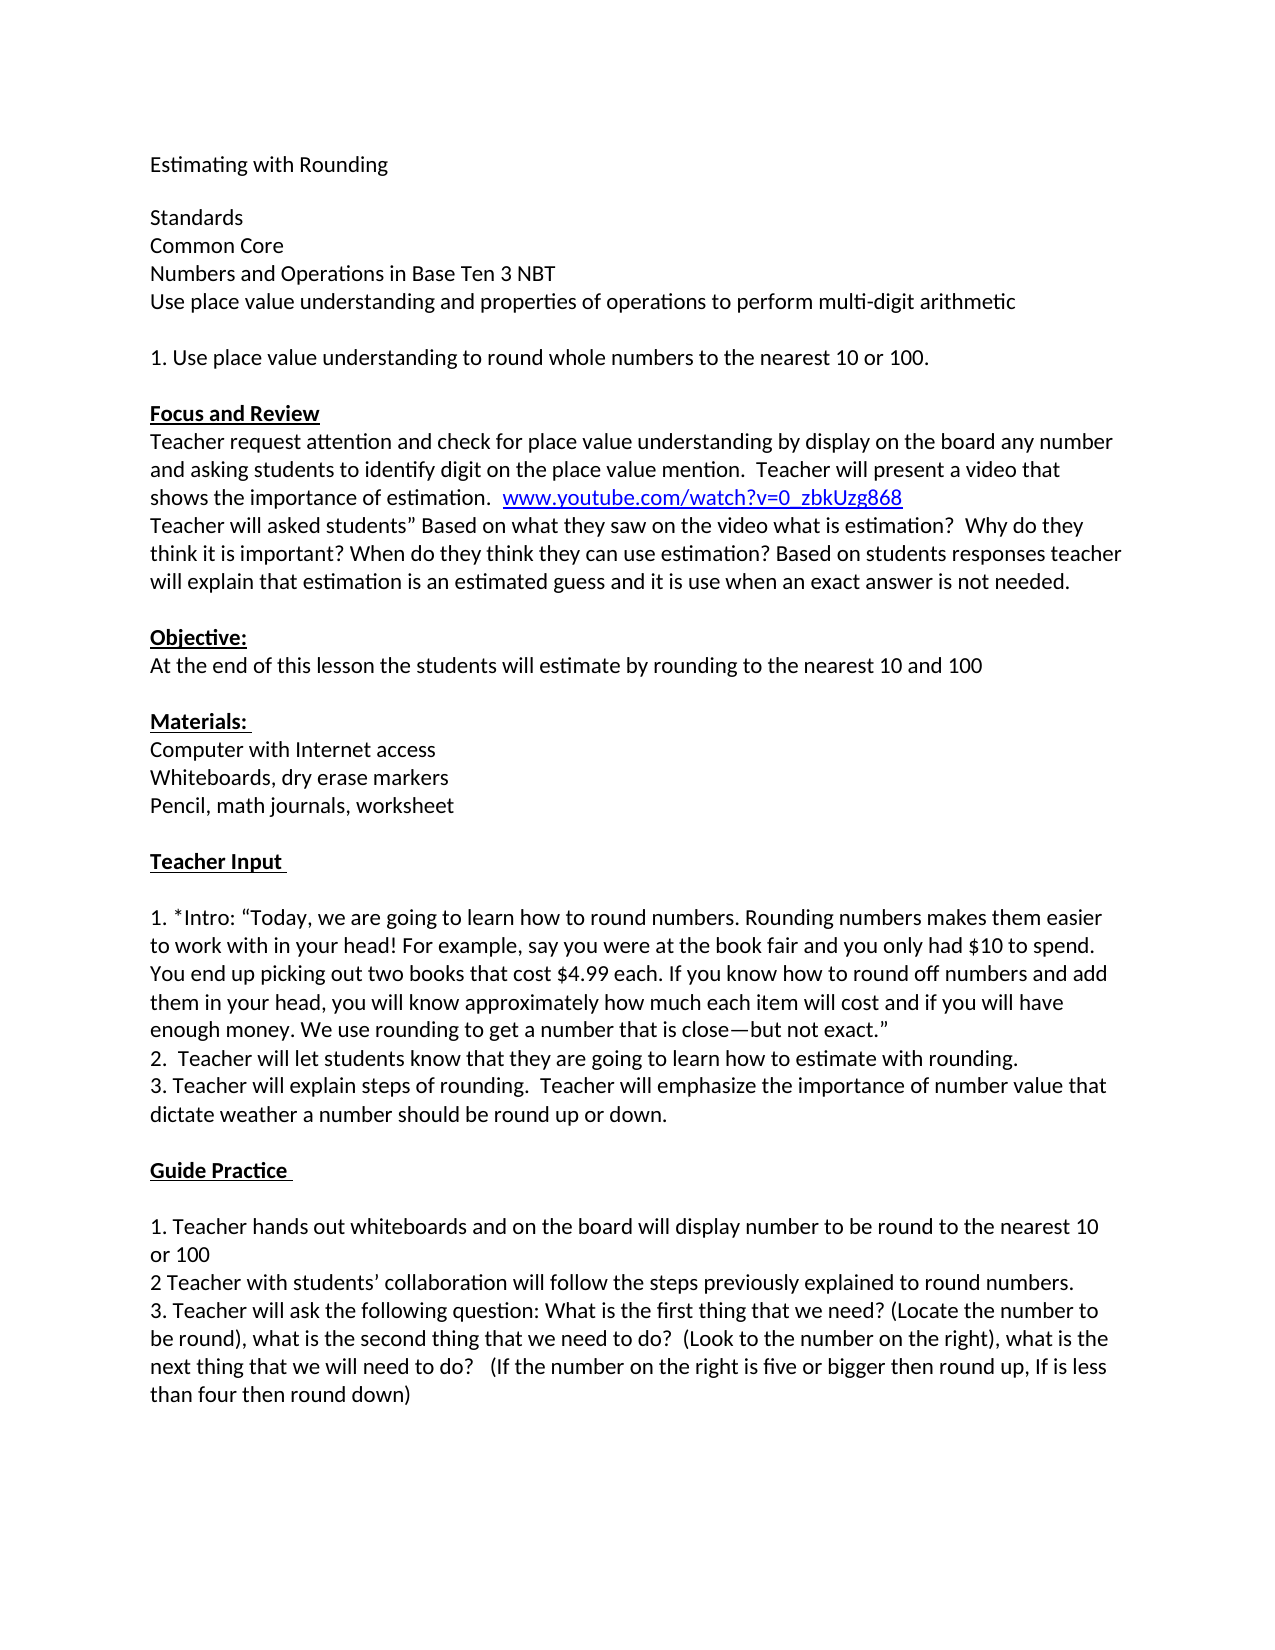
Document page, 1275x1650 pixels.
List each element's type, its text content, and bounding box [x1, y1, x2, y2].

text Use place value understanding and properties of operations to perform multi-digit arithmetic [150, 287, 1125, 315]
text Whiteboards, dry erase markers [150, 763, 1125, 791]
text Guide Practice [150, 1156, 1125, 1184]
text 3. Teacher will ask the following question: What is the first thing that we need? (Locate the number to be round), what is the second thing that we need to do? (Look to the number on the right), what is the next thing that we will need to do? (If the number on the right is five or bigger then round up, If is less than four then round down) [150, 1296, 1125, 1408]
text 2. Teacher will let students know that they are going to learn how to estimate with rounding. [150, 1044, 1125, 1072]
text Teacher Input [150, 847, 1125, 876]
text Teacher will asked students” Based on what they saw on the video what is estimation? Why do they think it is important? When do they think they can use estimation? Based on students responses teacher will explain that estimation is an estimated guess and it is use when an exact answer is not needed. [150, 511, 1125, 595]
text Teacher request attention and check for place value understanding by display on the board any number and asking students to identify digit on the place value mention. Teacher will present a video that shows the importance of estimation. www.youtube.com/watch?v=0_zbkUzg868 [150, 427, 1125, 511]
text 2 Teacher with students’ collaboration will follow the steps previously explained to round numbers. [150, 1268, 1125, 1296]
text 1. *Intro: “Today, we are going to learn how to round numbers. Rounding numbers makes them easier to work with in your head! For example, say you were at the book fair and you only had $10 to spend. You end up picking out two books that cost $4.99 each. If you know how to round off numbers and add them in your head, you will know approximately how much each item will cost and if you will have enough money. We use rounding to get a number that is close—but not exact.” [150, 903, 1125, 1044]
text Pencil, math journals, worksheet [150, 791, 1125, 819]
text Numbers and Operations in Base Ten 3 NBT [150, 259, 1125, 287]
text Focus and Review [150, 399, 1125, 427]
text Estimating with Rounding [150, 150, 1125, 178]
text 3. Teacher will explain steps of rounding. Teacher will emphasize the importance of number value that dictate weather a number should be round up or down. [150, 1072, 1125, 1128]
text 1. Teacher hands out whiteboards and on the board will display number to be round to the nearest 10 or 100 [150, 1212, 1125, 1268]
text Computer with Internet access [150, 735, 1125, 763]
text Materials: [150, 707, 1125, 735]
text Common Core [150, 231, 1125, 259]
text Standards [150, 203, 1125, 231]
text Objective: [150, 623, 1125, 651]
text At the end of this lesson the students will estimate by rounding to the nearest 10 and 100 [150, 651, 1125, 679]
text 1. Use place value understanding to round whole numbers to the nearest 10 or 100. [150, 343, 1125, 371]
